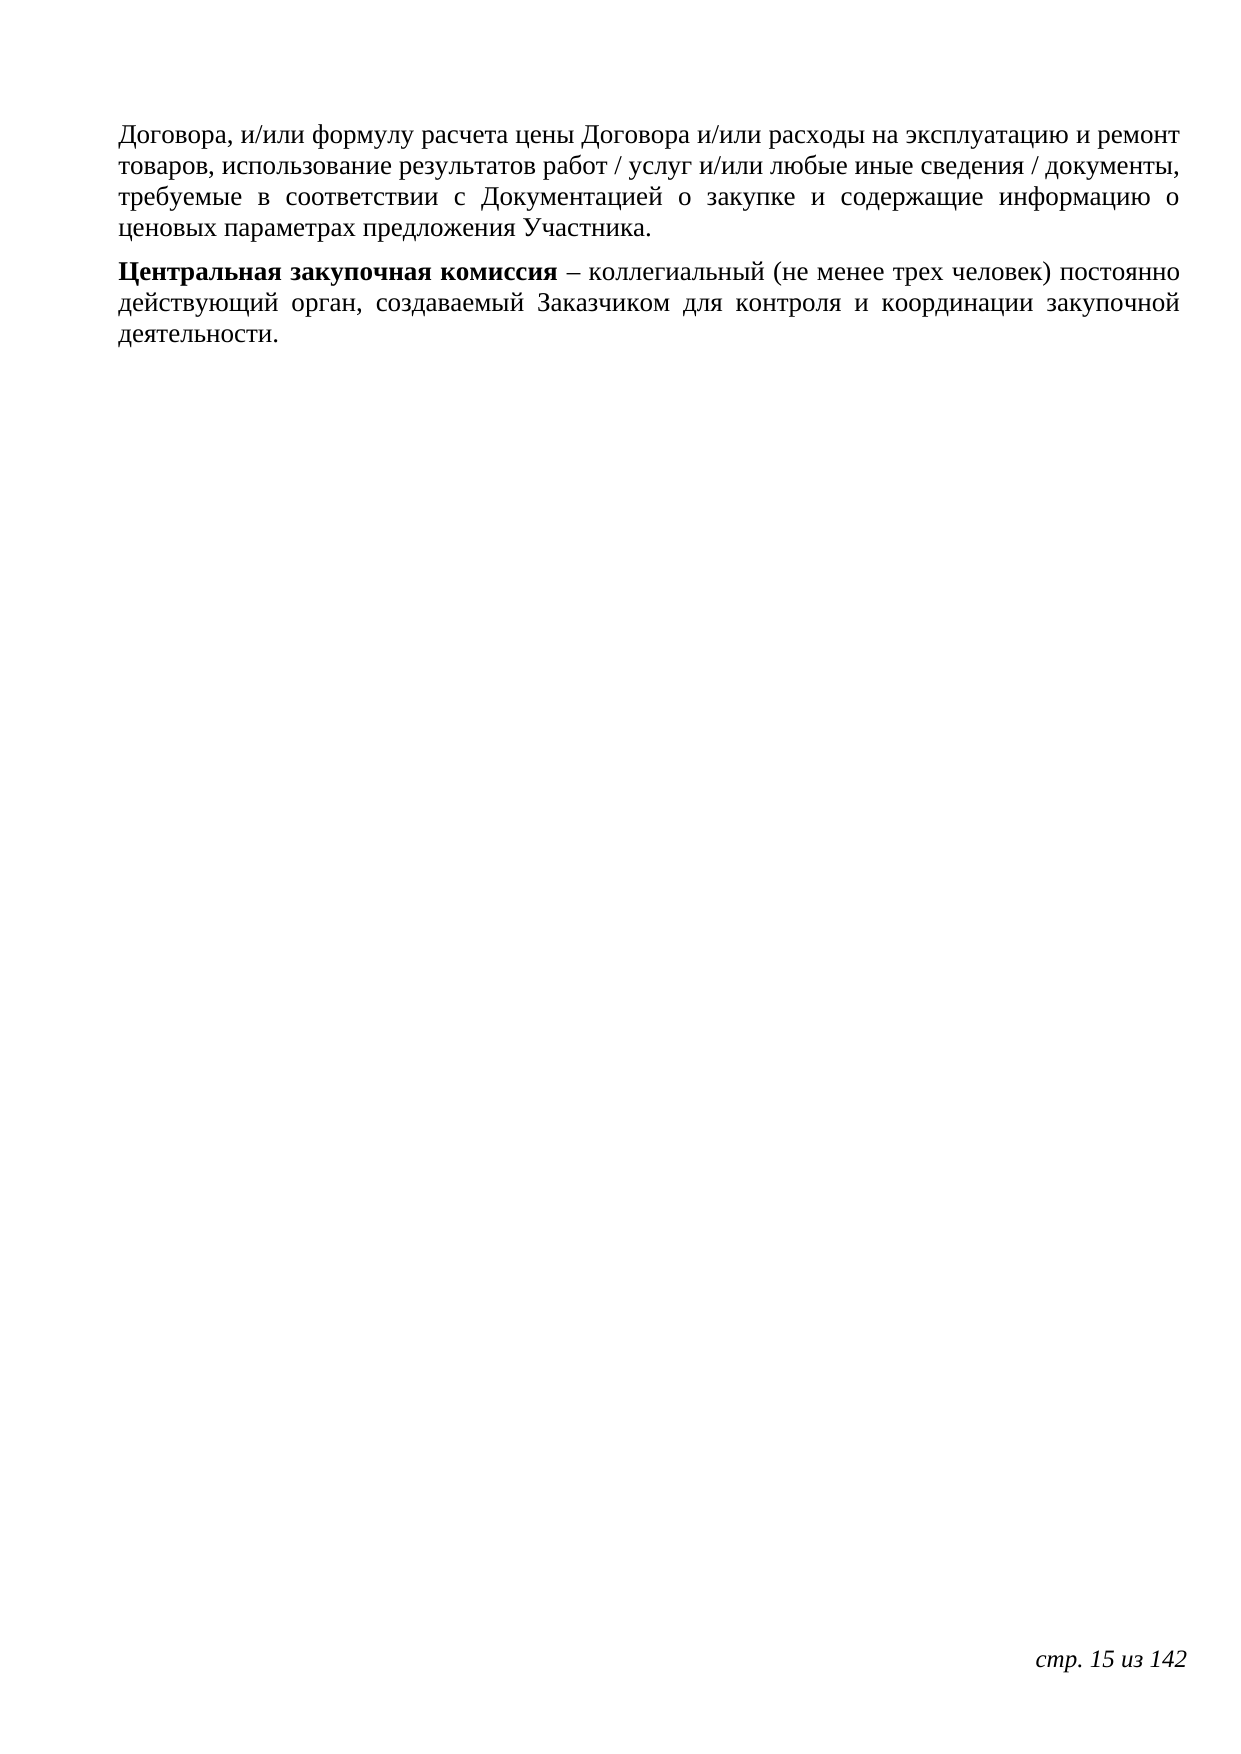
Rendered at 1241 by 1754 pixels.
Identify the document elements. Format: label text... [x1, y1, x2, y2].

text Центральная закупочная комиссия – коллегиальный (не менее трех человек) постоянно действующий орган, создаваемый Заказчиком для контроля и координации закупочной деятельности. [118, 255, 1181, 349]
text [118, 118, 1181, 243]
